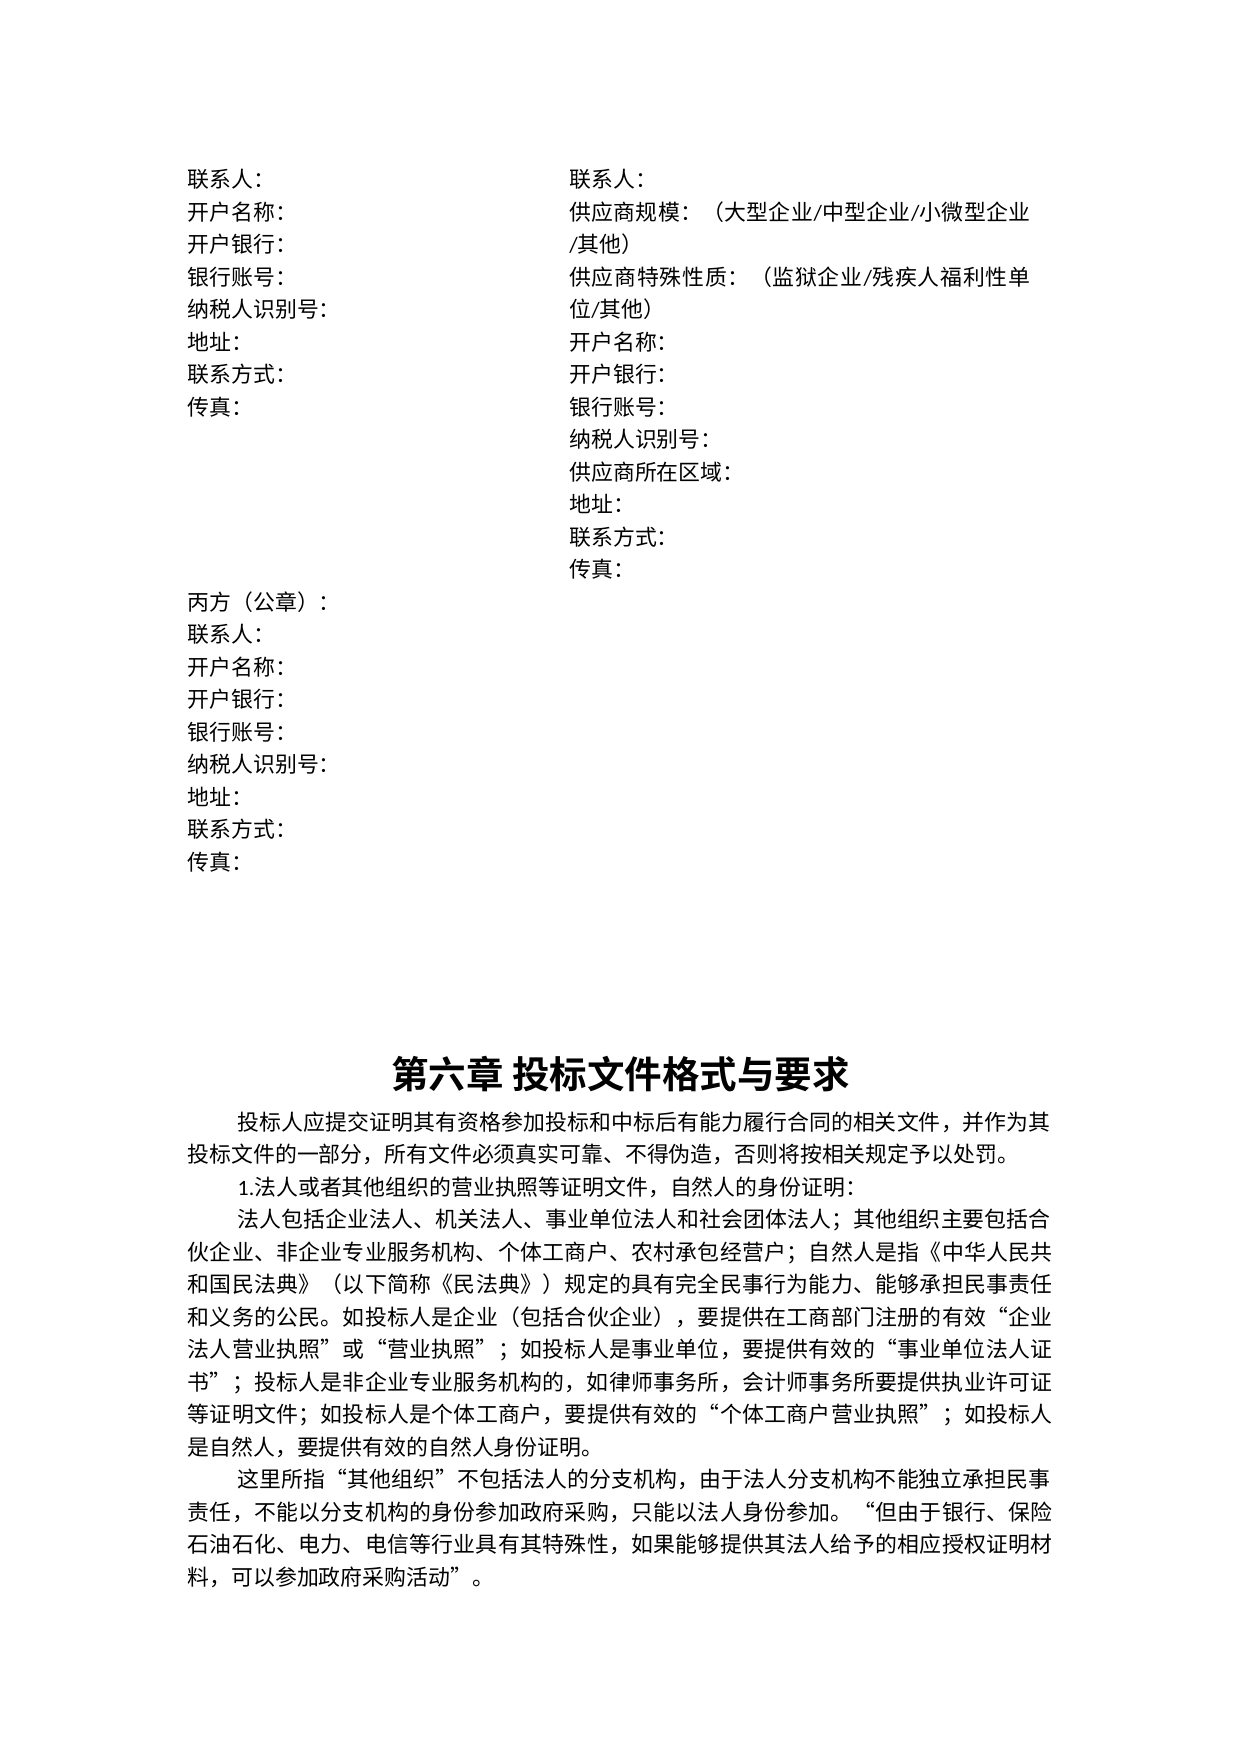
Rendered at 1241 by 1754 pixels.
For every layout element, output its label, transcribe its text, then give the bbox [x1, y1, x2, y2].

text 传真： [187, 844, 1053, 877]
text 银行账号： [187, 714, 1053, 747]
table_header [176, 162, 558, 584]
text 第六章 投标文件格式与要求 [187, 1039, 1053, 1104]
text 地址： [187, 779, 1053, 812]
text 开户名称： [187, 649, 1053, 682]
text 投标人应提交证明其有资格参加投标和中标后有能力履行合同的相关文件，并作为其投标文件的一部分，所有文件必须真实可靠、不得伪造，否则将按相关规定予以处罚。 [187, 1104, 1053, 1169]
text 丙方（公章）： [187, 584, 1053, 617]
text 1.法人或者其他组织的营业执照等证明文件，自然人的身份证明： [187, 1169, 1053, 1202]
text 纳税人识别号： [187, 747, 1053, 779]
text 开户银行： [187, 682, 1053, 714]
text 联系方式： [187, 812, 1053, 844]
text 法人包括企业法人、机关法人、事业单位法人和社会团体法人；其他组织主要包括合伙企业、非企业专业服务机构、个体工商户、农村承包经营户；自然人是指《中华人民共和国民法典》（以下简称《民法典》）规定的具有完全民事行为能力、能够承担民事责任和义务的公民。如投标人是企业（包括合伙企业），要提供在工商部门注册的有效“企业法人营业执照”或“营业执照”；如投标人是事业单位，要提供有效的“事业单位法人证书”；投标人是非企业专业服务机构的，如律师事务所，会计师事务所要提供执业许可证等证明文件；如投标人是个体工商户，要提供有效的“个体工商户营业执照”；如投标人是自然人，要提供有效的自然人身份证明。 [187, 1202, 1053, 1462]
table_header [558, 162, 1041, 584]
text 联系人： [187, 617, 1053, 649]
text 这里所指“其他组织”不包括法人的分支机构，由于法人分支机构不能独立承担民事责任，不能以分支机构的身份参加政府采购，只能以法人身份参加。“但由于银行、保险、石油石化、电力、电信等行业具有其特殊性，如果能够提供其法人给予的相应授权证明材料，可以参加政府采购活动”。 [187, 1462, 1053, 1592]
